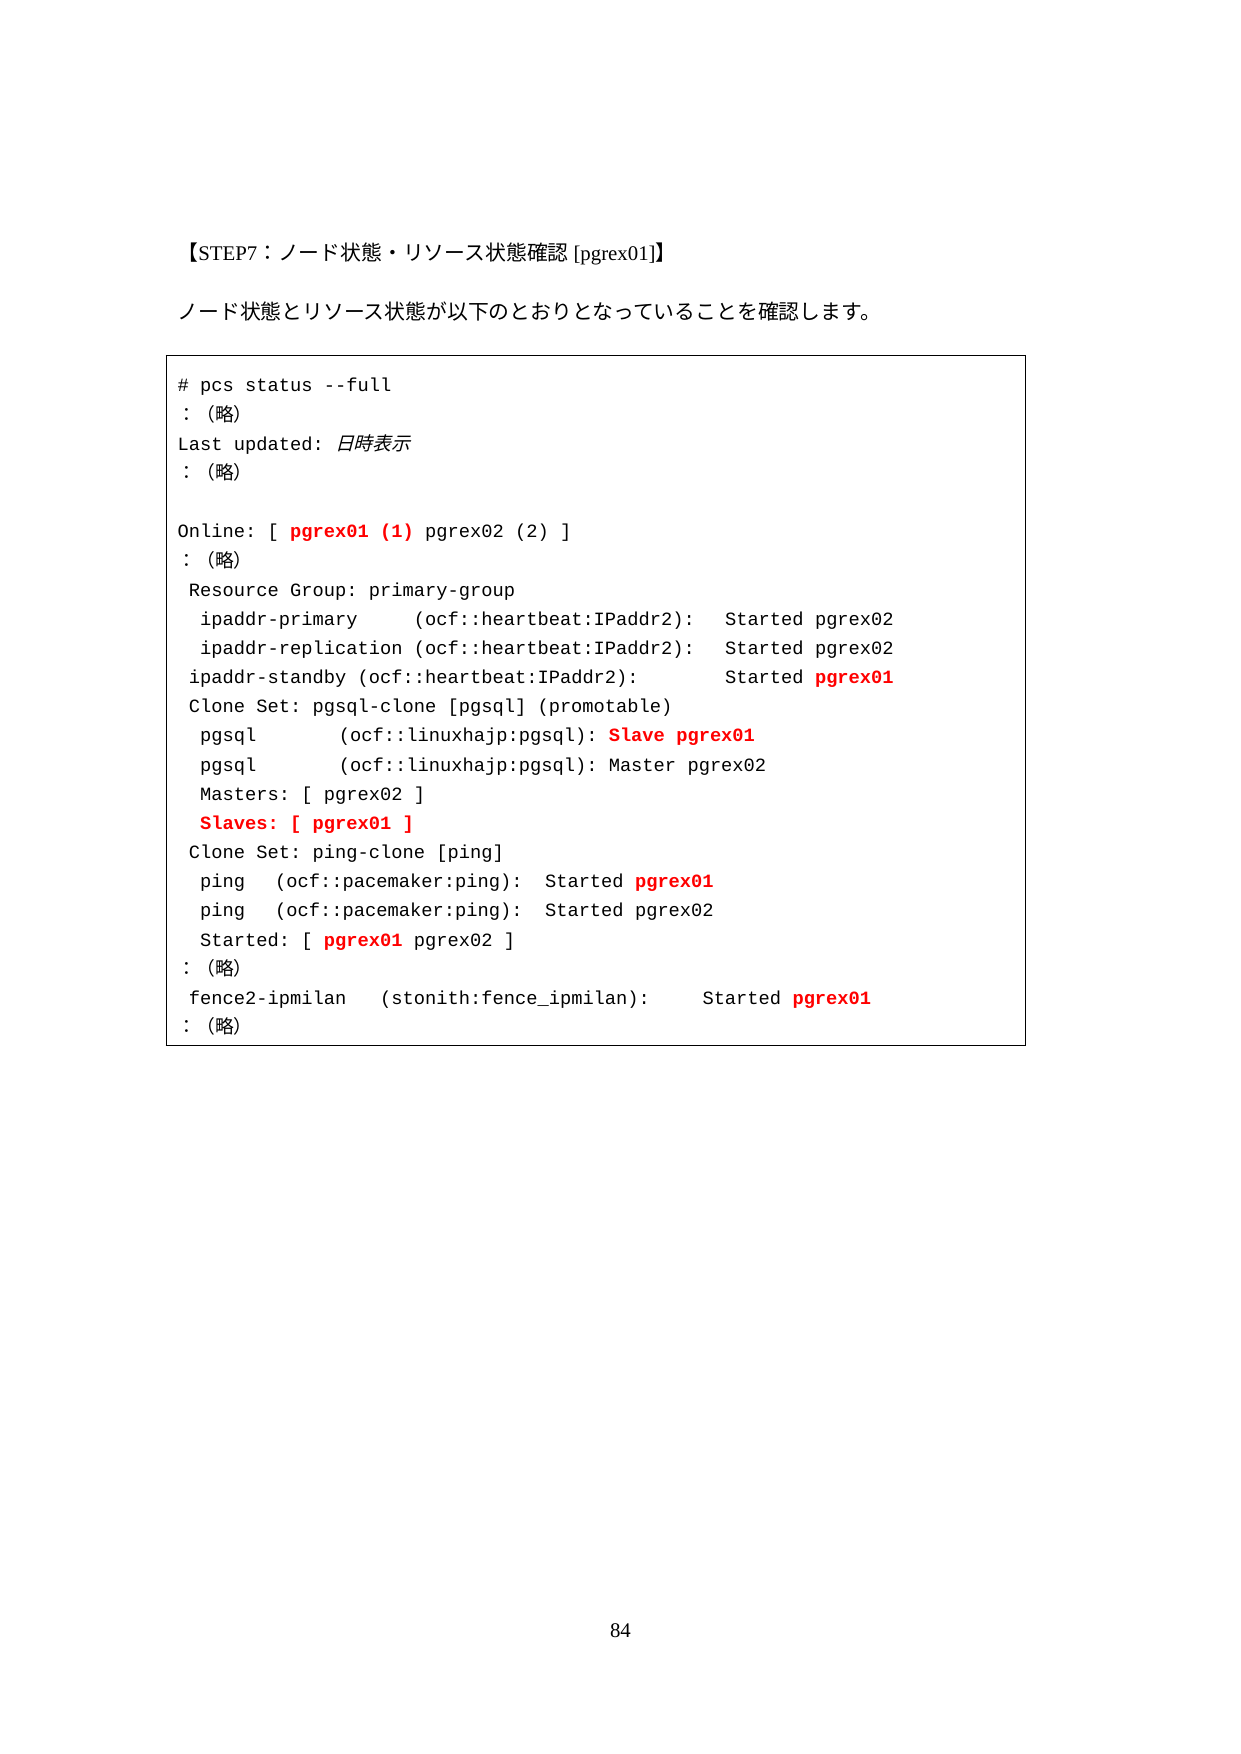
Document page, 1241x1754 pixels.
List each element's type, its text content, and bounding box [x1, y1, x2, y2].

text ノード状態とリソース状態が以下のとおりとなっていることを確認します。 [177, 295, 1054, 326]
table_header # pcs status --full ：（略） Last updated: 日時表示 ：（略） Online: [ pgrex01 (1) pgrex02 (2) ] ：（略） Resource Group: primary-group ipaddr-primary (ocf::heartbeat:IPaddr2): Started pgrex02 ipaddr-replication (ocf::heartbeat:IPaddr2): Started pgrex02 ipaddr-standby (ocf::heartbeat:IPaddr2): Started pgrex01 Clone Set: pgsql-clone [pgsql] (promotable) pgsql (ocf::linuxhajp:pgsql): Slave pgrex01 pgsql (ocf::linuxhajp:pgsql): Master pgrex02 Masters: [ pgrex02 ] Slaves: [ pgrex01 ] Clone Set: ping-clone [ping] ping (ocf::pacemaker:ping): Started pgrex01 ping (ocf::pacemaker:ping): Started pgrex02 Started: [ pgrex01 pgrex02 ] ：（略） fence2-ipmilan (stonith:fence_ipmilan): Started pgrex01 ：（略） [167, 356, 1025, 1045]
text 【STEP7：ノード状態・リソース状態確認 [pgrex01]】 [177, 236, 1054, 266]
